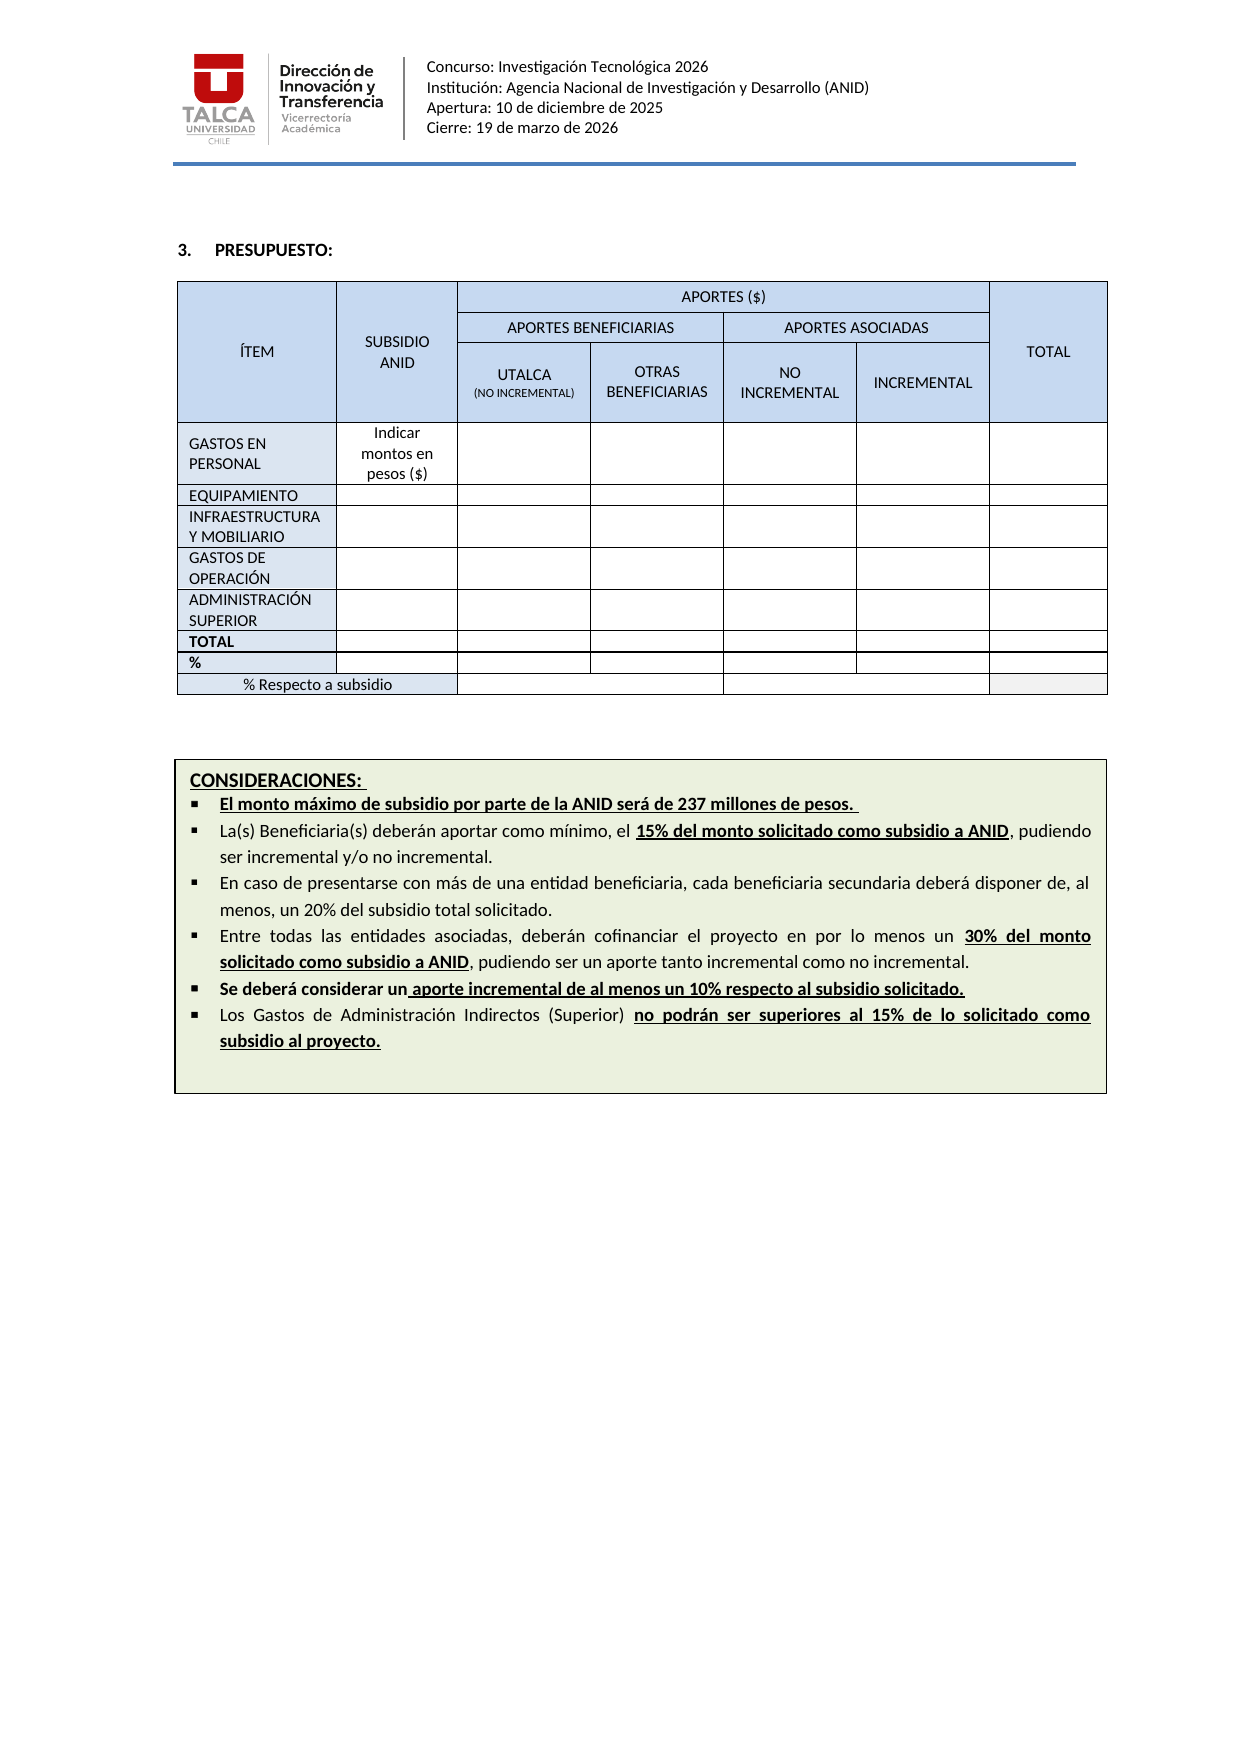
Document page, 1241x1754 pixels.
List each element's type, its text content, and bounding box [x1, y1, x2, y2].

table_cell [857, 506, 989, 547]
table_cell [591, 548, 723, 588]
table_cell [458, 423, 590, 484]
table_cell [857, 631, 989, 651]
table_cell [990, 485, 1107, 505]
table_cell [857, 485, 989, 505]
table_cell [724, 423, 856, 484]
table_cell [724, 653, 856, 673]
table_cell [990, 674, 1107, 694]
table_cell OTRAS BENEFICIARIAS [591, 343, 723, 422]
table_cell [724, 631, 856, 651]
table_cell TOTAL [178, 631, 336, 651]
table_cell [337, 506, 457, 547]
table_cell % [178, 653, 336, 673]
table_cell % Respecto a subsidio [178, 674, 457, 694]
table_cell GASTOS EN PERSONAL [178, 423, 336, 484]
table_cell [458, 674, 723, 694]
table_cell [990, 653, 1107, 673]
table_cell [990, 423, 1107, 484]
table_cell [591, 485, 723, 505]
table_cell [990, 506, 1107, 547]
table_cell [591, 506, 723, 547]
table_cell [337, 548, 457, 588]
table_cell [337, 631, 457, 651]
table_cell NO INCREMENTAL [724, 343, 856, 422]
table_cell [990, 590, 1107, 630]
table_cell Indicar montos en pesos ($) [337, 423, 457, 484]
table_cell [591, 423, 723, 484]
table_cell [591, 653, 723, 673]
table_cell [990, 631, 1107, 651]
table_header ÍTEM [178, 282, 336, 422]
table_cell [591, 590, 723, 630]
table_cell [591, 631, 723, 651]
table_cell [724, 485, 856, 505]
list PRESUPUESTO: [177, 238, 1063, 261]
picture [177, 46, 384, 147]
table_cell [458, 590, 590, 630]
table_cell GASTOS DE OPERACIÓN [178, 548, 336, 588]
table_cell [857, 653, 989, 673]
table_cell [337, 590, 457, 630]
table_cell [337, 485, 457, 505]
table_cell INFRAESTRUCTURA Y MOBILIARIO [178, 506, 336, 547]
table_header TOTAL [990, 282, 1107, 422]
table_cell [857, 590, 989, 630]
table_cell [990, 548, 1107, 588]
table_cell [724, 590, 856, 630]
table_cell [458, 506, 590, 547]
table_header SUBSIDIO ANID [337, 282, 457, 422]
table_cell [458, 631, 590, 651]
table_cell [724, 548, 856, 588]
table_cell [857, 548, 989, 588]
table_cell [458, 653, 590, 673]
table_cell INCREMENTAL [857, 343, 989, 422]
table_cell [724, 674, 989, 694]
table_header APORTES ($) [458, 282, 989, 312]
table_cell [724, 506, 856, 547]
table_cell ADMINISTRACIÓN SUPERIOR [178, 590, 336, 630]
table_cell [458, 548, 590, 588]
table_cell UTALCA (NO INCREMENTAL) [458, 343, 590, 422]
table_cell EQUIPAMIENTO [178, 485, 336, 505]
table_cell [857, 423, 989, 484]
table_cell [337, 653, 457, 673]
table_cell [458, 485, 590, 505]
table_cell APORTES ASOCIADAS [724, 313, 989, 342]
table_cell APORTES BENEFICIARIAS [458, 313, 723, 342]
